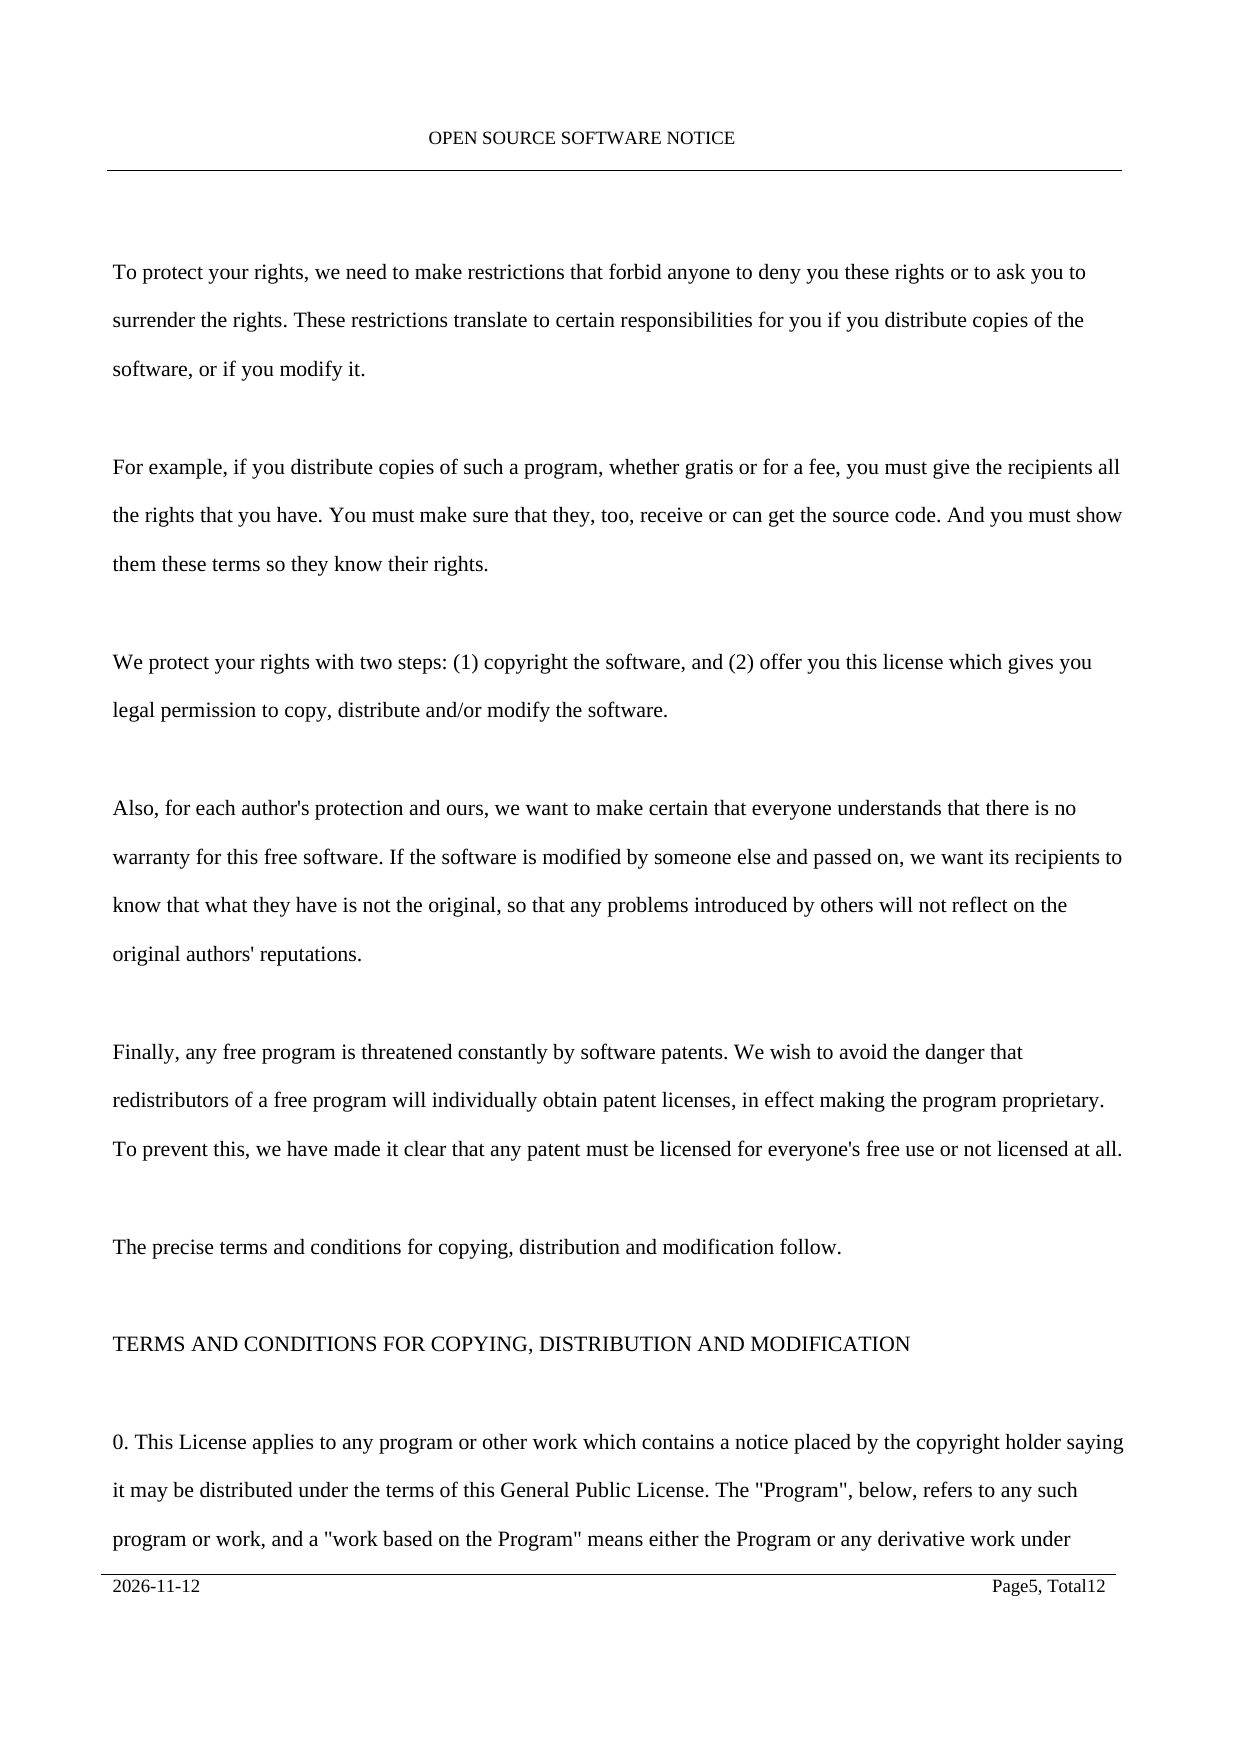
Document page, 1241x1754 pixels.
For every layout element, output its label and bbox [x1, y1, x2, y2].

text [112, 206, 1128, 1555]
